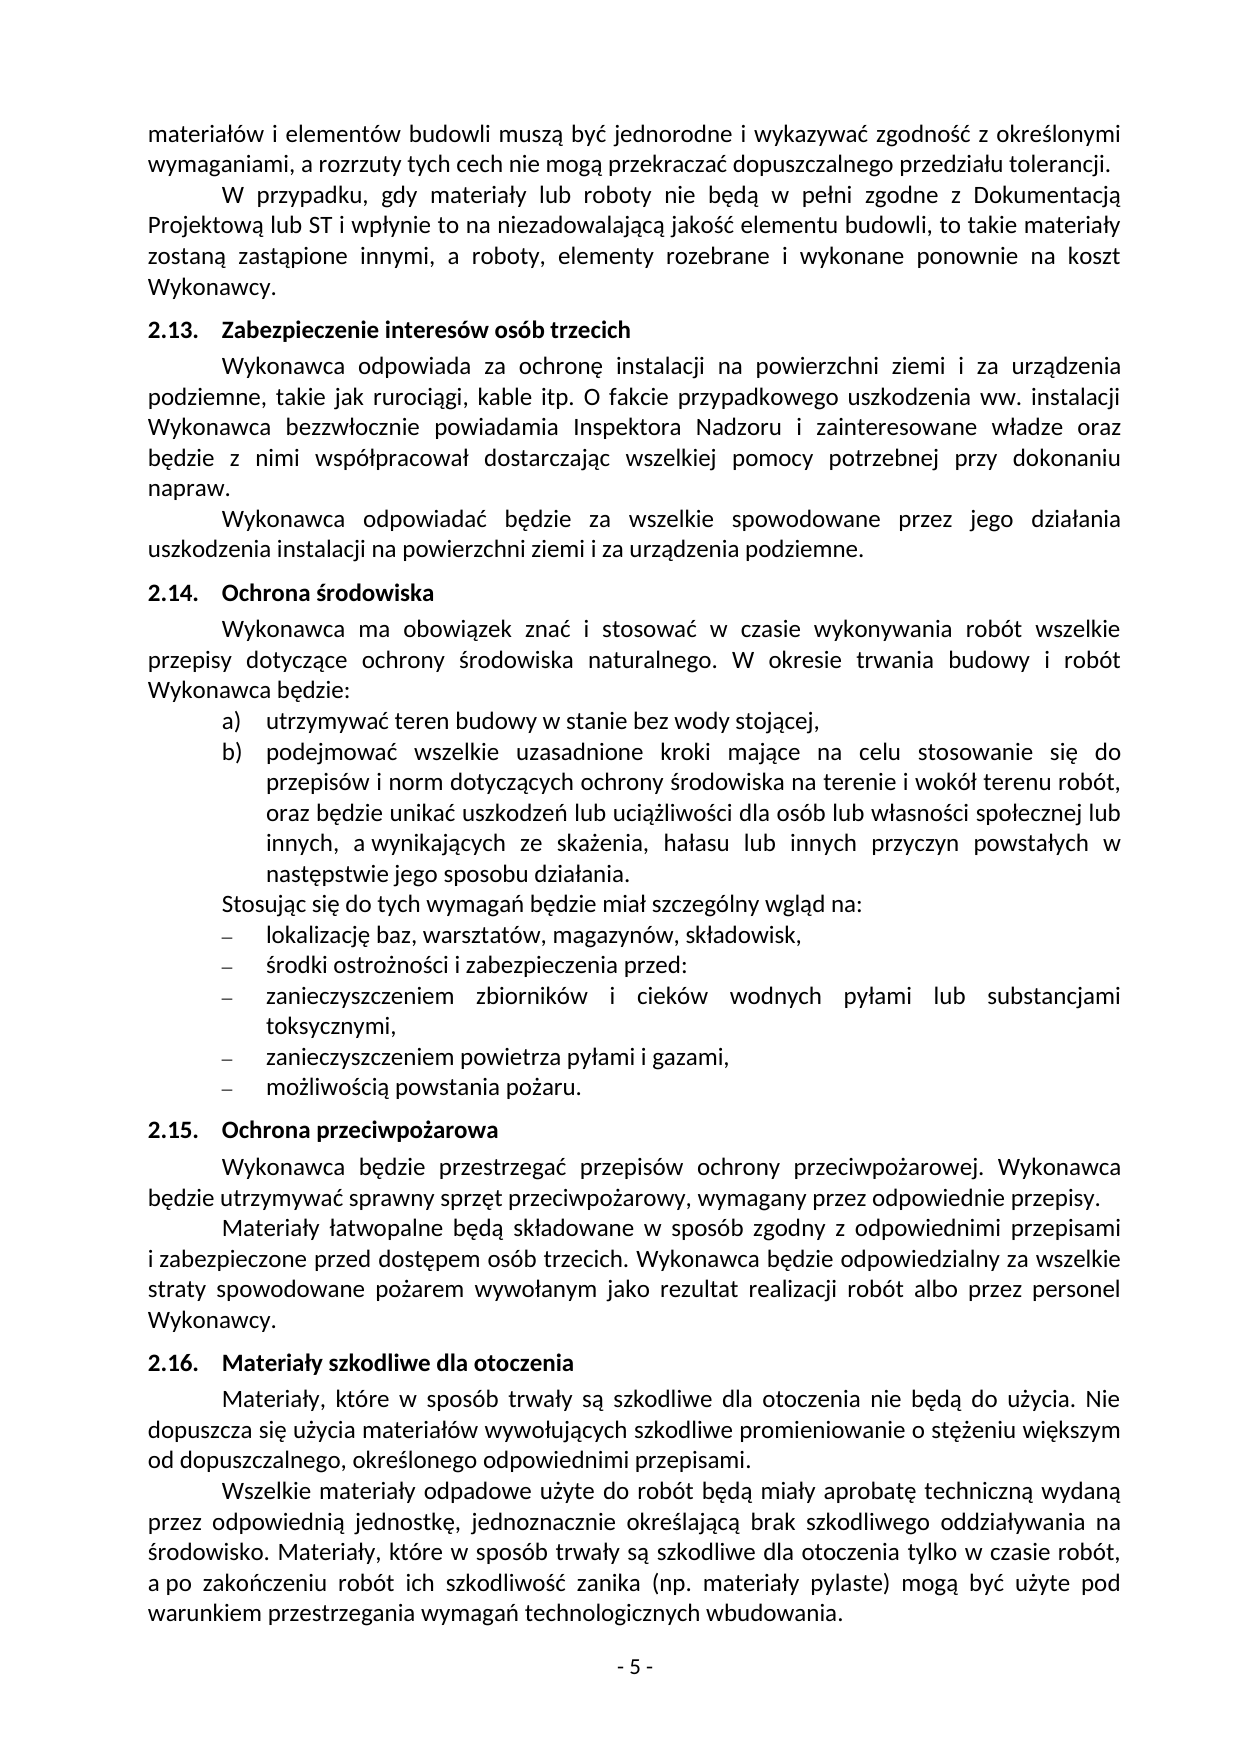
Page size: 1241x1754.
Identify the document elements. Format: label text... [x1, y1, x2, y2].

subtitle Materiały szkodliwe dla otoczenia [148, 1347, 1122, 1377]
list środki ostrożności i zabezpieczenia przed: [222, 949, 1122, 980]
text Stosując się do tych wymagań będzie miał szczególny wgląd na: [148, 888, 1122, 919]
list lokalizację baz, warsztatów, magazynów, składowisk, [222, 919, 1122, 949]
text Wykonawca będzie przestrzegać przepisów ochrony przeciwpożarowej. Wykonawca będzie utrzymywać sprawny sprzęt przeciwpożarowy, wymagany przez odpowiednie przepisy. [148, 1151, 1122, 1212]
text Materiały, które w sposób trwały są szkodliwe dla otoczenia nie będą do użycia. Nie dopuszcza się użycia materiałów wywołujących szkodliwe promieniowanie o stężeniu większym od dopuszczalnego, określonego odpowiednimi przepisami. [148, 1384, 1122, 1475]
text Materiały łatwopalne będą składowane w sposób zgodny z odpowiednimi przepisami i zabezpieczone przed dostępem osób trzecich. Wykonawca będzie odpowiedzialny za wszelkie straty spowodowane pożarem wywołanym jako rezultat realizacji robót albo przez personel Wykonawcy. [148, 1212, 1122, 1334]
list zanieczyszczeniem powietrza pyłami i gazami, [222, 1041, 1122, 1071]
text Wszelkie materiały odpadowe użyte do robót będą miały aprobatę techniczną wydaną przez odpowiednią jednostkę, jednoznacznie określającą brak szkodliwego oddziaływania na środowisko. Materiały, które w sposób trwały są szkodliwe dla otoczenia tylko w czasie robót, a po zakończeniu robót ich szkodliwość zanika (np. materiały pylaste) mogą być użyte pod warunkiem przestrzegania wymagań technologicznych wbudowania. [148, 1475, 1122, 1628]
text W przypadku, gdy materiały lub roboty nie będą w pełni zgodne z Dokumentacją Projektową lub ST i wpłynie to na niezadowalającą jakość elementu budowli, to takie materiały zostaną zastąpione innymi, a roboty, elementy rozebrane i wykonane ponownie na koszt Wykonawcy. [148, 179, 1122, 301]
text Wykonawca odpowiada za ochronę instalacji na powierzchni ziemi i za urządzenia podziemne, takie jak rurociągi, kable itp. O fakcie przypadkowego uszkodzenia ww. instalacji Wykonawca bezzwłocznie powiadamia Inspektora Nadzoru i zainteresowane władze oraz będzie z nimi współpracował dostarczając wszelkiej pomocy potrzebnej przy dokonaniu napraw. [148, 351, 1122, 503]
list zanieczyszczeniem zbiorników i cieków wodnych pyłami lub substancjami toksycznymi, [222, 980, 1122, 1041]
list utrzymywać teren budowy w stanie bez wody stojącej, [222, 705, 1122, 736]
subtitle Ochrona przeciwpożarowa [148, 1114, 1122, 1145]
text Wykonawca odpowiadać będzie za wszelkie spowodowane przez jego działania uszkodzenia instalacji na powierzchni ziemi i za urządzenia podziemne. [148, 503, 1122, 564]
subtitle Ochrona środowiska [148, 577, 1122, 607]
list podejmować wszelkie uzasadnione kroki mające na celu stosowanie się do przepisów i norm dotyczących ochrony środowiska na terenie i wokół terenu robót, oraz będzie unikać uszkodzeń lub uciążliwości dla osób lub własności społecznej lub innych, a wynikających ze skażenia, hałasu lub innych przyczyn powstałych w następstwie jego sposobu działania. [222, 736, 1122, 888]
subtitle Zabezpieczenie interesów osób trzecich [148, 314, 1122, 344]
text Wykonawca ma obowiązek znać i stosować w czasie wykonywania robót wszelkie przepisy dotyczące ochrony środowiska naturalnego. W okresie trwania budowy i robót Wykonawca będzie: [148, 613, 1122, 705]
list możliwością powstania pożaru. [222, 1071, 1122, 1102]
